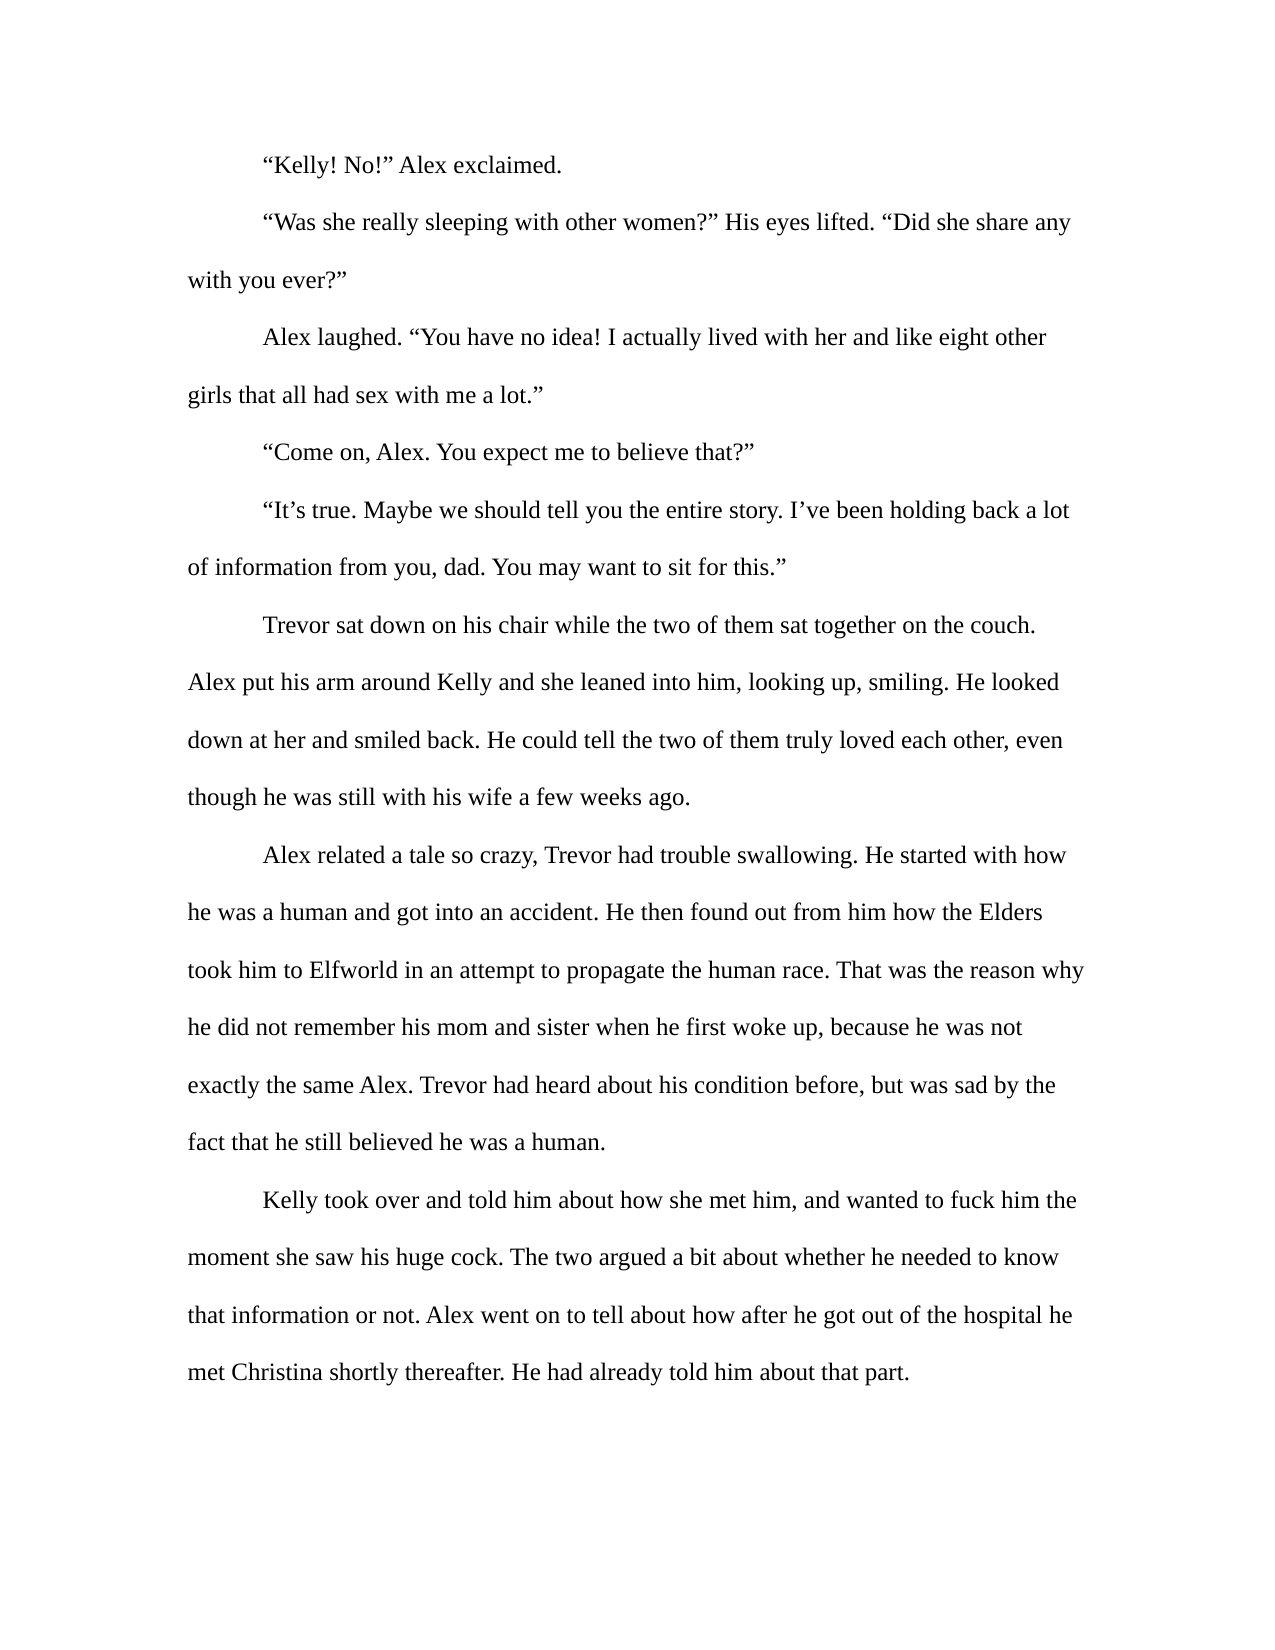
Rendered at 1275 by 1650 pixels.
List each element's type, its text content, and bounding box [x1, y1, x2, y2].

text Alex laughed. “You have no idea! I actually lived with her and like eight other girls that all had sex with me a lot.” [187, 322, 1087, 409]
text Trevor sat down on his chair while the two of them sat together on the couch. Alex put his arm around Kelly and she leaned into him, looking up, smiling. He looked down at her and smiled back. He could tell the two of them truly loved each other, even though he was still with his wife a few weeks ago. [187, 610, 1087, 811]
text “Was she really sleeping with other women?” His eyes lifted. “Did she share any with you ever?” [187, 207, 1087, 294]
text “It’s true. Maybe we should tell you the entire story. I’ve been holding back a lot of information from you, dad. You may want to sit for this.” [187, 495, 1087, 581]
text “Come on, Alex. You expect me to believe that?” [187, 437, 1087, 466]
text Alex related a tale so crazy, Trevor had trouble swallowing. He started with how he was a human and got into an accident. He then found out from him how the Elders took him to Elfworld in an attempt to propagate the human race. That was the reason why he did not remember his mom and sister when he first woke up, because he was not exactly the same Alex. Trevor had heard about his condition before, but was sad by the fact that he still believed he was a human. [187, 840, 1087, 1156]
text Kelly took over and told him about how she met him, and wanted to fuck him the moment she saw his huge cock. The two argued a bit about whether he needed to know that information or not. Alex went on to tell about how after he got out of the hospital he met Christina shortly thereafter. He had already told him about that part. [187, 1185, 1087, 1386]
text “Kelly! No!” Alex exclaimed. [187, 150, 1087, 179]
